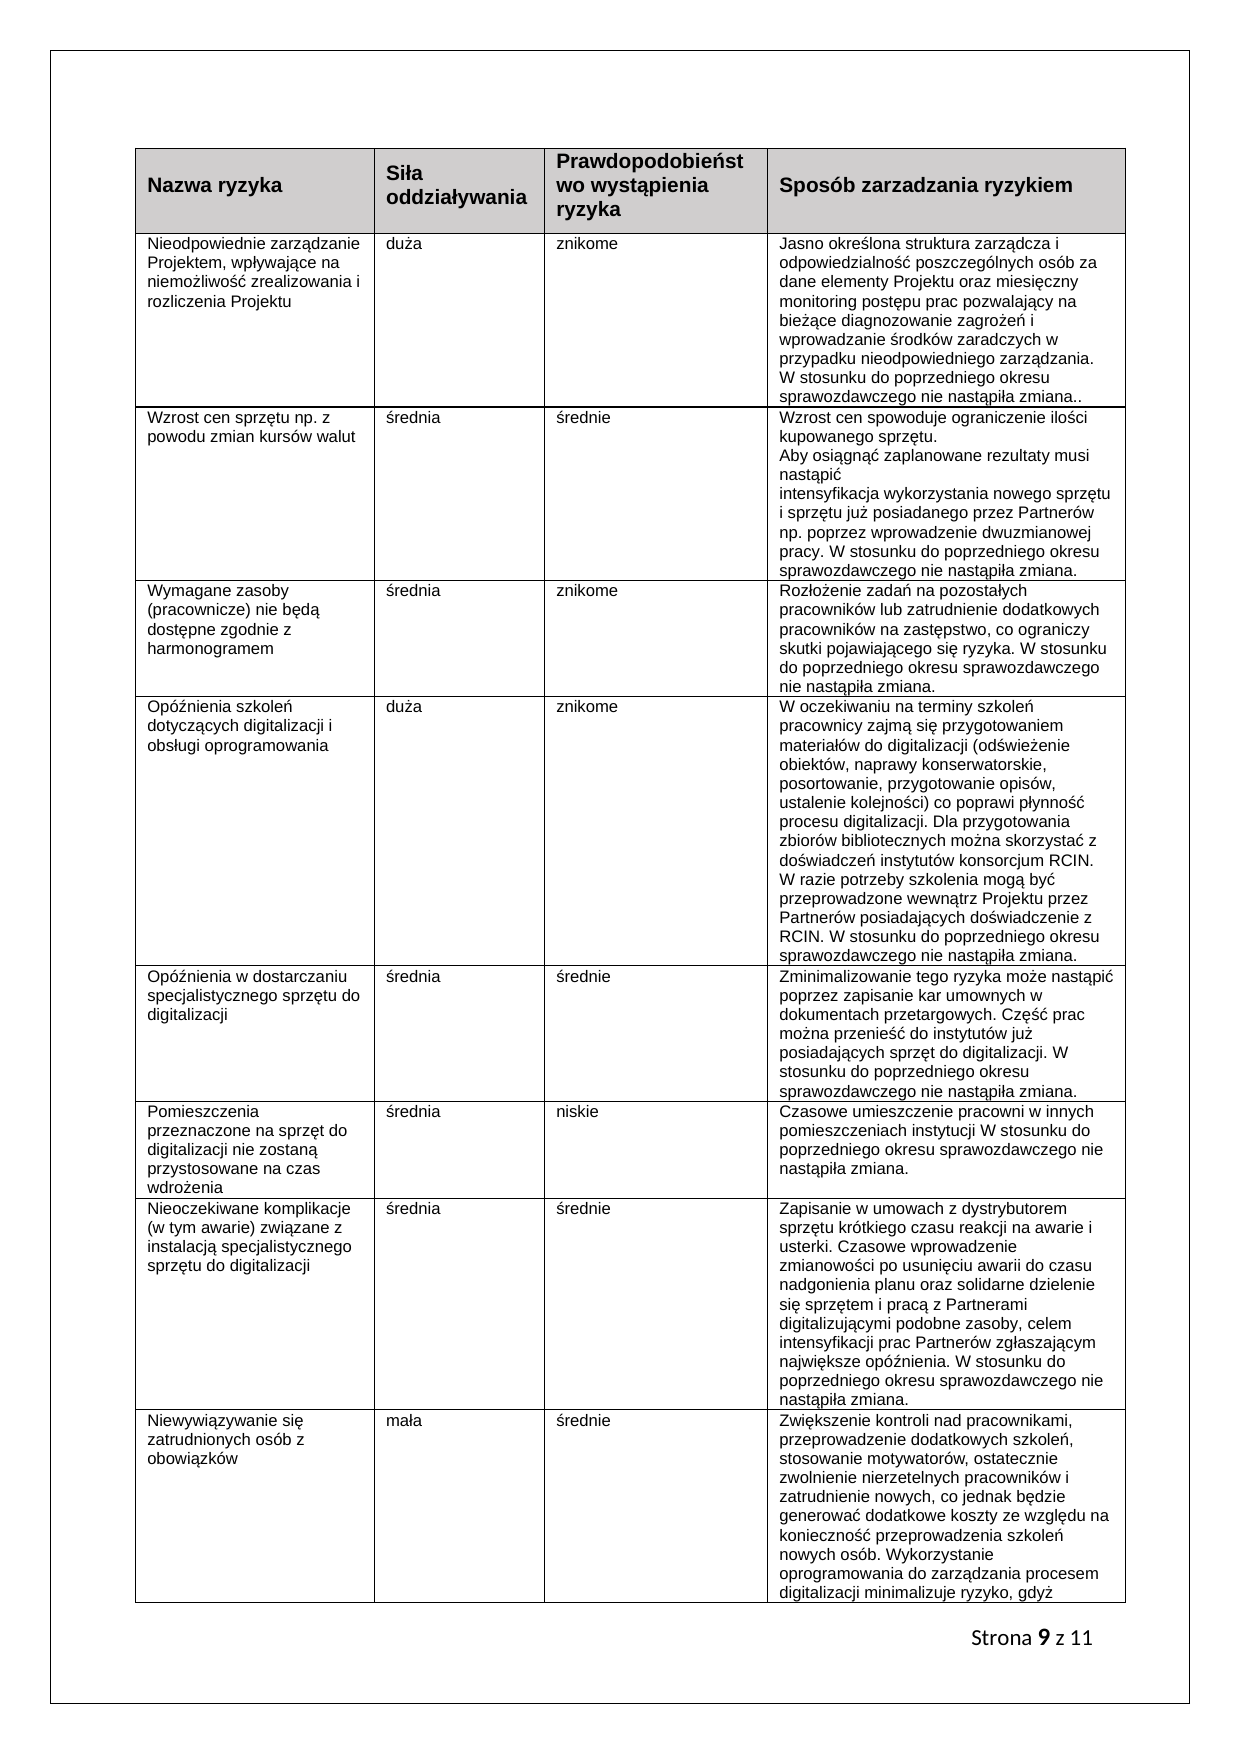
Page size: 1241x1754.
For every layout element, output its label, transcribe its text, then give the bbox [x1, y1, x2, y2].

table_cell znikome [545, 581, 767, 696]
table_cell Opóźnienia w dostarczaniu specjalistycznego sprzętu do digitalizacji [136, 966, 374, 1101]
table_cell średnie [545, 1410, 767, 1602]
table_header Nazwa ryzyka [136, 149, 374, 233]
table_cell Wzrost cen sprzętu np. z powodu zmian kursów walut [136, 408, 374, 580]
table_cell średnia [375, 1102, 544, 1197]
table_cell średnia [375, 1199, 544, 1409]
table_cell Pomieszczenia przeznaczone na sprzęt do digitalizacji nie zostaną przystosowane na czas wdrożenia [136, 1102, 374, 1197]
table_cell mała [375, 1410, 544, 1602]
table_cell Zminimalizowanie tego ryzyka może nastąpić poprzez zapisanie kar umownych w dokumentach przetargowych. Część prac można przenieść do instytutów już posiadających sprzęt do digitalizacji. W stosunku do poprzedniego okresu sprawozdawczego nie nastąpiła zmiana. [768, 966, 1125, 1101]
table_cell W oczekiwaniu na terminy szkoleń pracownicy zajmą się przygotowaniem materiałów do digitalizacji (odświeżenie obiektów, naprawy konserwatorskie, posortowanie, przygotowanie opisów, ustalenie kolejności) co poprawi płynność procesu digitalizacji. Dla przygotowania zbiorów bibliotecznych można skorzystać z doświadczeń instytutów konsorcjum RCIN. W razie potrzeby szkolenia mogą być przeprowadzone wewnątrz Projektu przez Partnerów posiadających doświadczenie z RCIN. W stosunku do poprzedniego okresu sprawozdawczego nie nastąpiła zmiana. [768, 697, 1125, 965]
table_cell Nieodpowiednie zarządzanie Projektem, wpływające na niemożliwość zrealizowania i rozliczenia Projektu [136, 234, 374, 406]
table_cell znikome [545, 697, 767, 965]
table_cell Jasno określona struktura zarządcza i odpowiedzialność poszczególnych osób za dane elementy Projektu oraz miesięczny monitoring postępu prac pozwalający na bieżące diagnozowanie zagrożeń i wprowadzanie środków zaradczych w przypadku nieodpowiedniego zarządzania. W stosunku do poprzedniego okresu sprawozdawczego nie nastąpiła zmiana.. [768, 234, 1125, 406]
table_cell Wzrost cen spowoduje ograniczenie ilości kupowanego sprzętu. Aby osiągnąć zaplanowane rezultaty musi nastąpić intensyfikacja wykorzystania nowego sprzętu i sprzętu już posiadanego przez Partnerów np. poprzez wprowadzenie dwuzmianowej pracy. W stosunku do poprzedniego okresu sprawozdawczego nie nastąpiła zmiana. [768, 408, 1125, 580]
table_header Prawdopodobieństwo wystąpienia ryzyka [545, 149, 767, 233]
table_cell Opóźnienia szkoleń dotyczących digitalizacji i obsługi oprogramowania [136, 697, 374, 965]
table_header Siła oddziaływania [375, 149, 544, 233]
table_cell Nieoczekiwane komplikacje (w tym awarie) związane z instalacją specjalistycznego sprzętu do digitalizacji [136, 1199, 374, 1409]
table_cell średnie [545, 966, 767, 1101]
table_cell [768, 1410, 1125, 1602]
table_cell niskie [545, 1102, 767, 1197]
table_cell średnia [375, 966, 544, 1101]
table_header Sposób zarzadzania ryzykiem [768, 149, 1125, 233]
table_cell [136, 1410, 374, 1602]
table_cell duża [375, 697, 544, 965]
table_cell Wymagane zasoby (pracownicze) nie będą dostępne zgodnie z harmonogramem [136, 581, 374, 696]
table_cell średnia [375, 408, 544, 580]
table_cell średnia [375, 581, 544, 696]
table_cell Zapisanie w umowach z dystrybutorem sprzętu krótkiego czasu reakcji na awarie i usterki. Czasowe wprowadzenie zmianowości po usunięciu awarii do czasu nadgonienia planu oraz solidarne dzielenie się sprzętem i pracą z Partnerami digitalizującymi podobne zasoby, celem intensyfikacji prac Partnerów zgłaszającym największe opóźnienia. W stosunku do poprzedniego okresu sprawozdawczego nie nastąpiła zmiana. [768, 1199, 1125, 1409]
table_cell Czasowe umieszczenie pracowni w innych pomieszczeniach instytucji W stosunku do poprzedniego okresu sprawozdawczego nie nastąpiła zmiana. [768, 1102, 1125, 1197]
table_cell duża [375, 234, 544, 406]
table_cell znikome [545, 234, 767, 406]
table_cell średnie [545, 408, 767, 580]
table_cell średnie [545, 1199, 767, 1409]
table_cell Rozłożenie zadań na pozostałych pracowników lub zatrudnienie dodatkowych pracowników na zastępstwo, co ograniczy skutki pojawiającego się ryzyka. W stosunku do poprzedniego okresu sprawozdawczego nie nastąpiła zmiana. [768, 581, 1125, 696]
